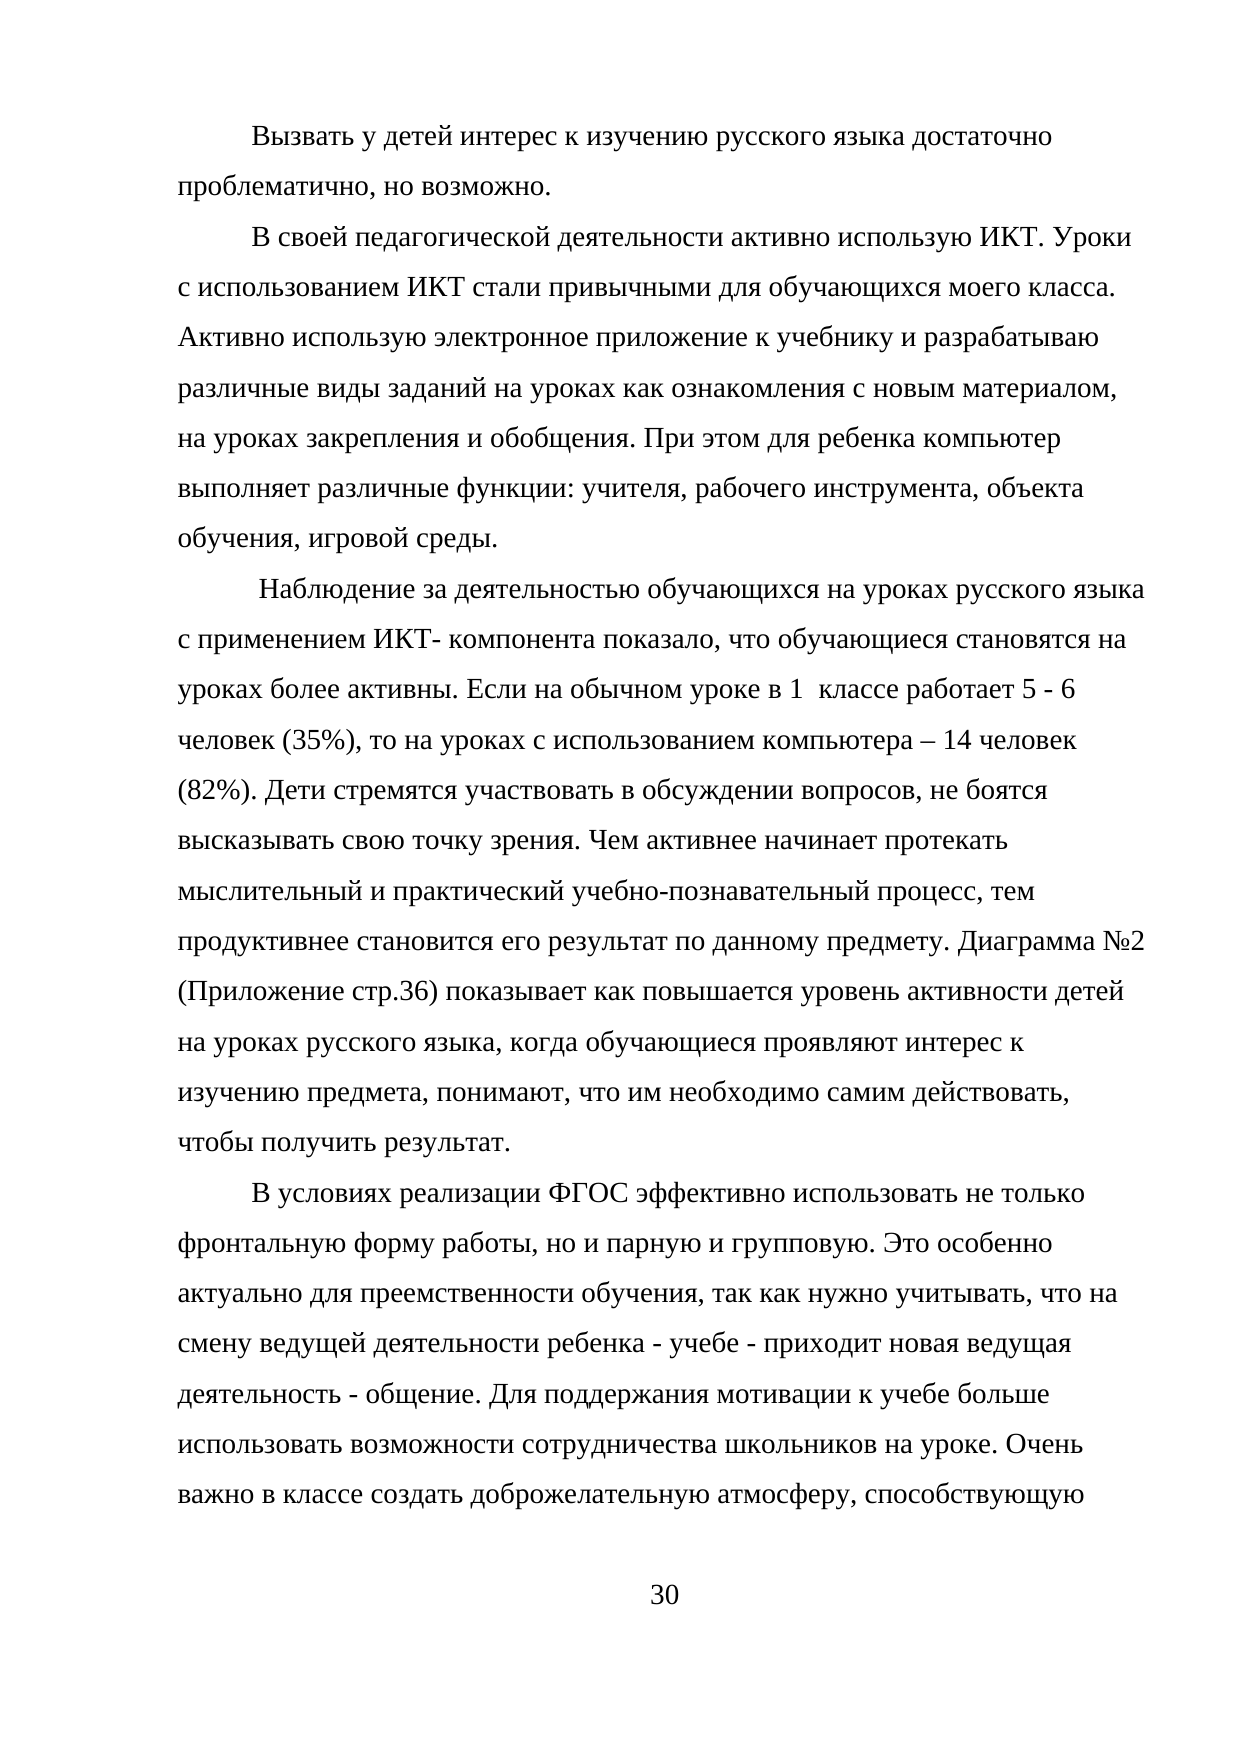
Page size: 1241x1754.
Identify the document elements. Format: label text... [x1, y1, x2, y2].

text В своей педагогической деятельности активно использую ИКТ. Уроки с использованием ИКТ стали привычными для обучающихся моего класса. Активно использую электронное приложение к учебнику и разрабатываю различные виды заданий на уроках как ознакомления с новым материалом, на уроках закрепления и обобщения. При этом для ребенка компьютер выполняет различные функции: учителя, рабочего инструмента, объекта обучения, игровой среды. [177, 219, 1152, 554]
text 30 [177, 1577, 1152, 1611]
text Вызвать у детей интерес к изучению русского языка достаточно проблематично, но возможно. [177, 118, 1152, 202]
text Наблюдение за деятельностью обучающихся на уроках русского языка с применением ИКТ- компонента показало, что обучающиеся становятся на уроках более активны. Если на обычном уроке в 1 классе работает 5 - 6 человек (35%), то на уроках с использованием компьютера – 14 человек (82%). Дети стремятся участвовать в обсуждении вопросов, не боятся высказывать свою точку зрения. Чем активнее начинает протекать мыслительный и практический учебно-познавательный процесс, тем продуктивнее становится его результат по данному предмету. Диаграмма №2 (Приложение стр.36) показывает как повышается уровень активности детей на уроках русского языка, когда обучающиеся проявляют интерес к изучению предмета, понимают, что им необходимо самим действовать, чтобы получить результат. [177, 571, 1152, 1158]
text В условиях реализации ФГОС эффективно использовать не только фронтальную форму работы, но и парную и групповую. Это особенно актуально для преемственности обучения, так как нужно учитывать, что на смену ведущей деятельности ребенка - учебе - приходит новая ведущая деятельность - общение. Для поддержания мотивации к учебе больше использовать возможности сотрудничества школьников на уроке. Очень важно в классе создать доброжелательную атмосферу, способствующую [177, 1175, 1152, 1510]
